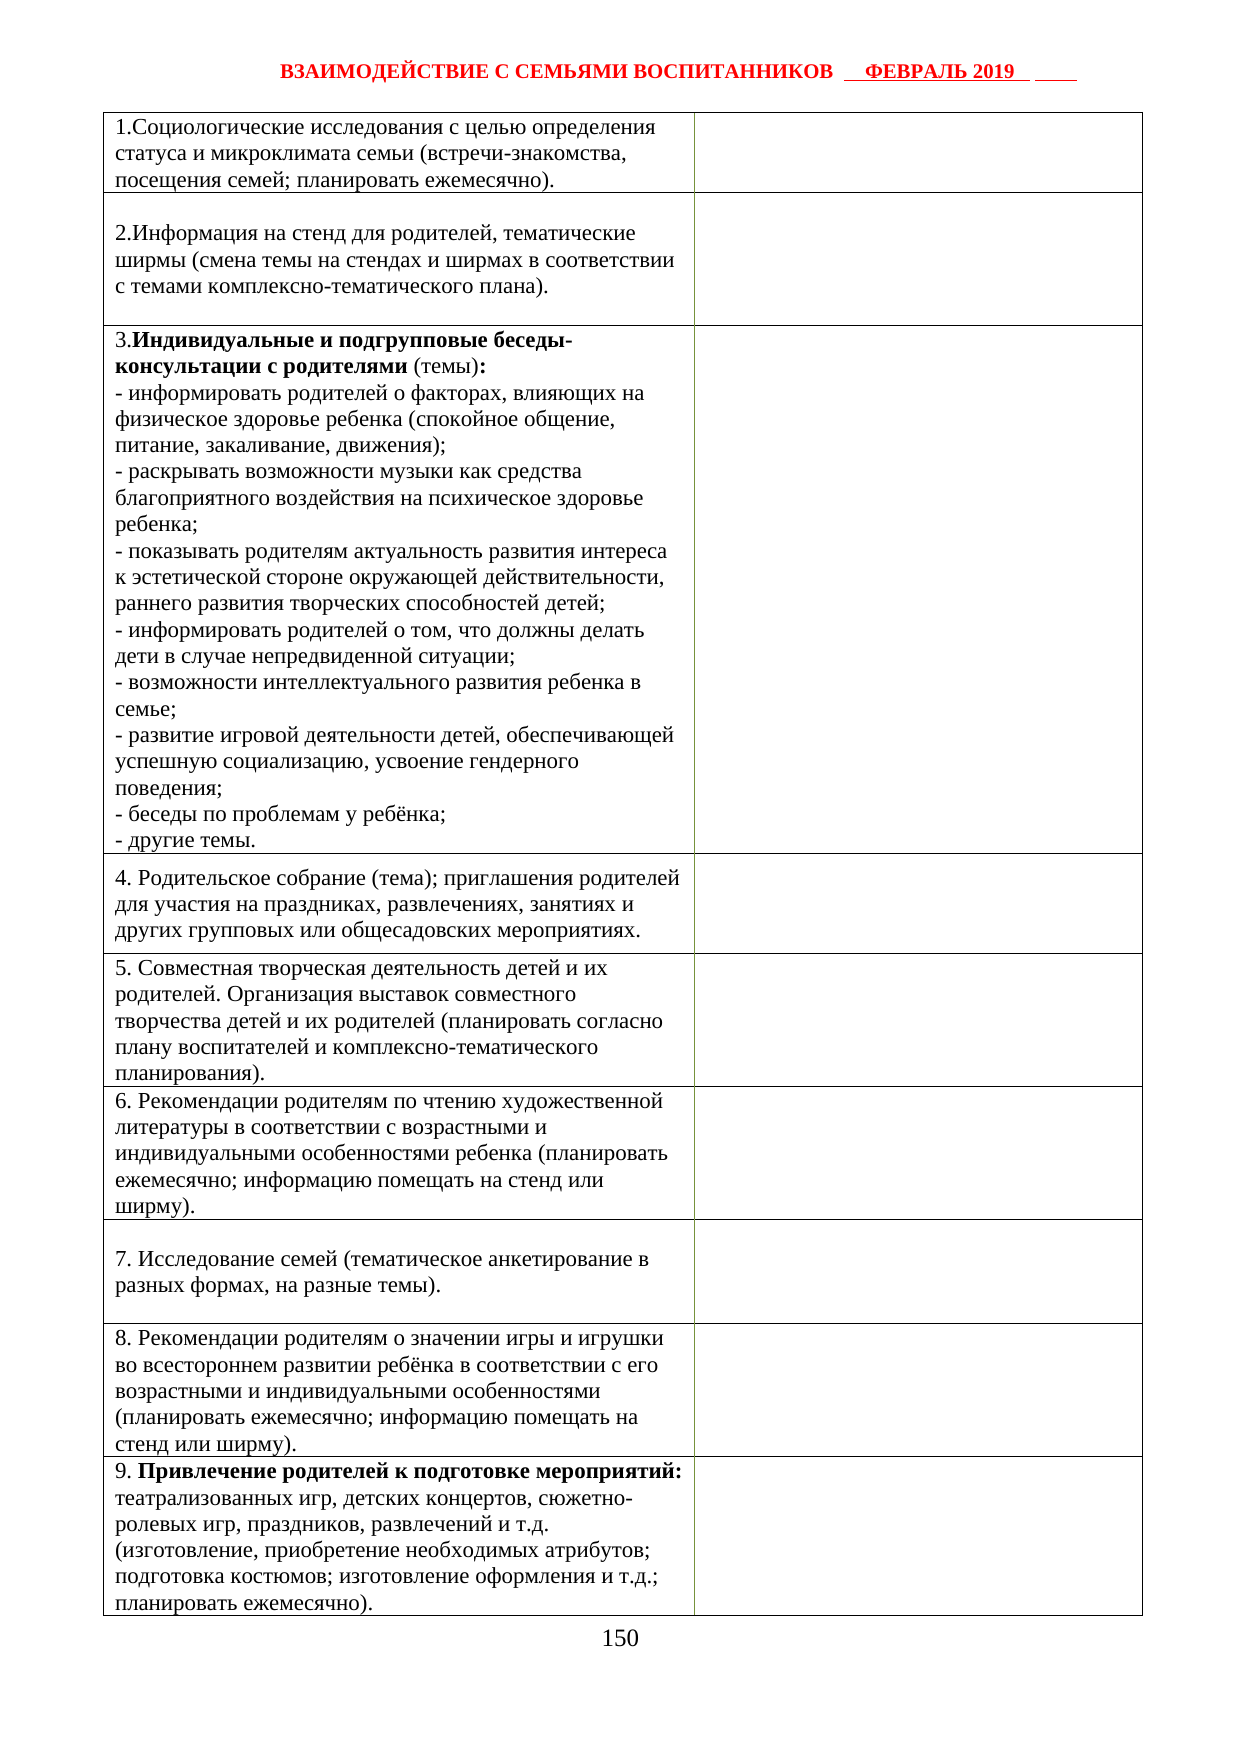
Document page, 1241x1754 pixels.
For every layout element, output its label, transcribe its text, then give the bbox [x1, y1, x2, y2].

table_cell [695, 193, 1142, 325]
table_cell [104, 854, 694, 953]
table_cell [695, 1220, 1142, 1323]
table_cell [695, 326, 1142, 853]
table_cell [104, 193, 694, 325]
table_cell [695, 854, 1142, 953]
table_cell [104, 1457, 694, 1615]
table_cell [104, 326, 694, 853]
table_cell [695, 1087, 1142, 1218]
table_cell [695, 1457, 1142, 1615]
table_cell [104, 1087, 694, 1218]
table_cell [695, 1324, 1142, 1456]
text ВЗАИМОДЕЙСТВИЕ С СЕМЬЯМИ ВОСПИТАННИКОВ ФЕВРАЛЬ 2019 . [164, 59, 1152, 83]
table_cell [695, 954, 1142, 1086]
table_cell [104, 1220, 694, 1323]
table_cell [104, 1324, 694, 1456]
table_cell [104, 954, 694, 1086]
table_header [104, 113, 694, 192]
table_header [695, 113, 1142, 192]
